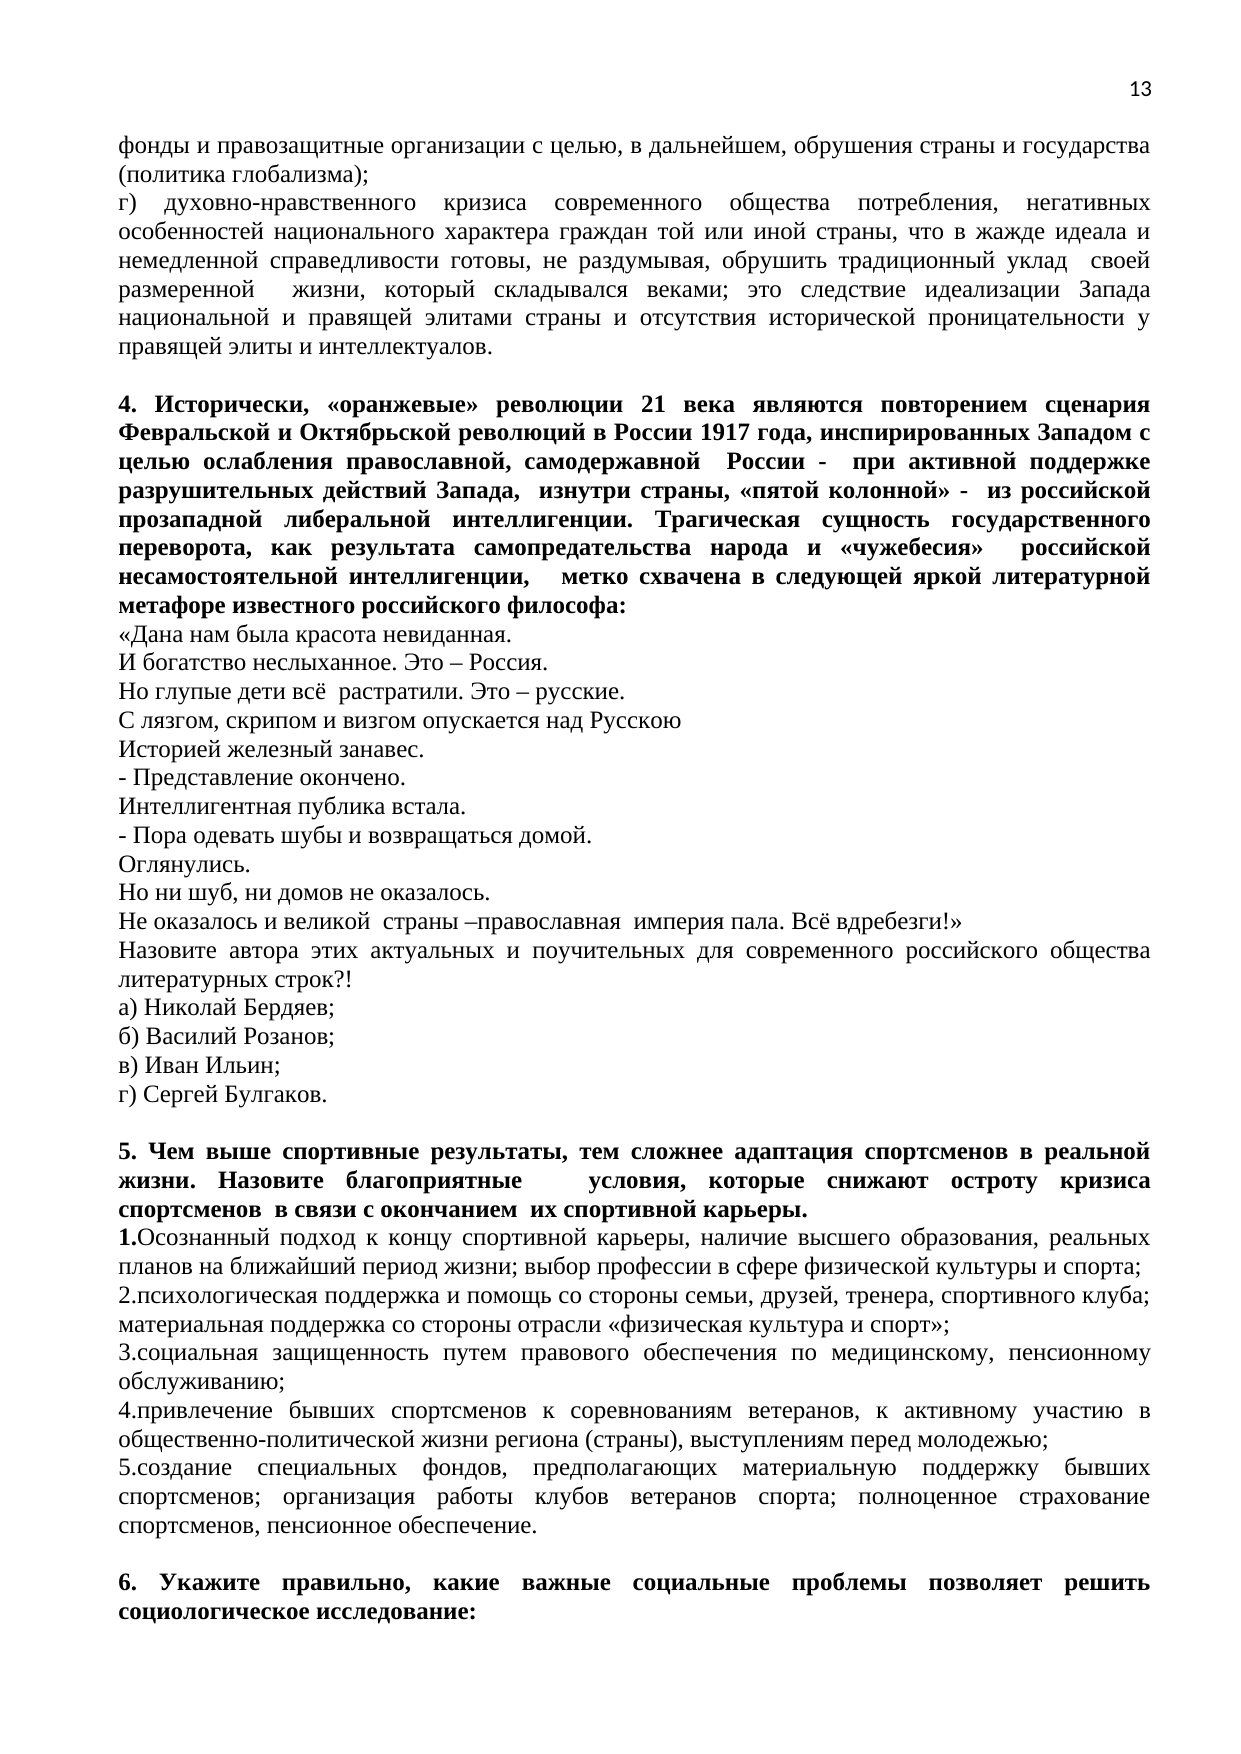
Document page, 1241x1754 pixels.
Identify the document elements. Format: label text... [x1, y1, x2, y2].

text Назовите автора этих актуальных и поучительных для современного российского общества литературных строк?! [118, 935, 1152, 992]
text Но ни шуб, ни домов не оказалось. [118, 877, 1152, 906]
text в) Иван Ильин; [118, 1050, 1152, 1079]
text Интеллигентная публика встала. [118, 791, 1152, 820]
text «Дана нам была красота невиданная. [118, 619, 1152, 647]
text Но глупые дети всё растратили. Это – русские. [118, 676, 1152, 705]
text 4.привлечение бывших спортсменов к соревнованиям ветеранов, к активному участию в общественно-политической жизни региона (страны), выступлениям перед молодежью; [118, 1395, 1152, 1452]
text Историей железный занавес. [118, 734, 1152, 762]
text - Представление окончено. [118, 762, 1152, 791]
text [118, 130, 1152, 187]
text С лязгом, скрипом и визгом опускается над Русскою [118, 705, 1152, 734]
text 1.Осознанный подход к концу спортивной карьеры, наличие высшего образования, реальных планов на ближайший период жизни; выбор профессии в сфере физической культуры и спорта; [118, 1222, 1152, 1280]
text 5. Чем выше спортивные результаты, тем сложнее адаптация спортсменов в реальной жизни. Назовите благоприятные условия, которые снижают остроту кризиса спортсменов в связи с окончанием их спортивной карьеры. [118, 1136, 1152, 1222]
text 5.создание специальных фондов, предполагающих материальную поддержку бывших спортсменов; организация работы клубов ветеранов спорта; полноценное страхование спортсменов, пенсионное обеспечение. [118, 1452, 1152, 1539]
text г) Сергей Булгаков. [118, 1079, 1152, 1107]
text Не оказалось и великой страны –православная империя пала. Всё вдребезги!» [118, 906, 1152, 935]
text И богатство неслыханное. Это – Россия. [118, 647, 1152, 676]
text 4. Исторически, «оранжевые» революции 21 века являются повторением сценария Февральской и Октябрьской революций в России 1917 года, инспирированных Западом с целью ослабления православной, самодержавной России - при активной поддержке разрушительных действий Запада, изнутри страны, «пятой колонной» - из российской прозападной либеральной интеллигенции. Трагическая сущность государственного переворота, как результата самопредательства народа и «чужебесия» российской несамостоятельной интеллигенции, метко схвачена в следующей яркой литературной метафоре известного российского философа: [118, 389, 1152, 619]
text 6. Укажите правильно, какие важные социальные проблемы позволяет решить социологическое исследование: [118, 1567, 1152, 1625]
text 2.психологическая поддержка и помощь со стороны семьи, друзей, тренера, спортивного клуба; материальная поддержка со стороны отрасли «физическая культура и спорт»; [118, 1280, 1152, 1337]
text б) Василий Розанов; [118, 1021, 1152, 1050]
text Оглянулись. [118, 849, 1152, 877]
text а) Николай Бердяев; [118, 992, 1152, 1021]
text г) духовно-нравственного кризиса современного общества потребления, негативных особенностей национального характера граждан той или иной страны, что в жажде идеала и немедленной справедливости готовы, не раздумывая, обрушить традиционный уклад своей размеренной жизни, который складывался веками; это следствие идеализации Запада национальной и правящей элитами страны и отсутствия исторической проницательности у правящей элиты и интеллектуалов. [118, 187, 1152, 360]
text 3.социальная защищенность путем правового обеспечения по медицинскому, пенсионному обслуживанию; [118, 1337, 1152, 1395]
text - Пора одевать шубы и возвращаться домой. [118, 820, 1152, 849]
